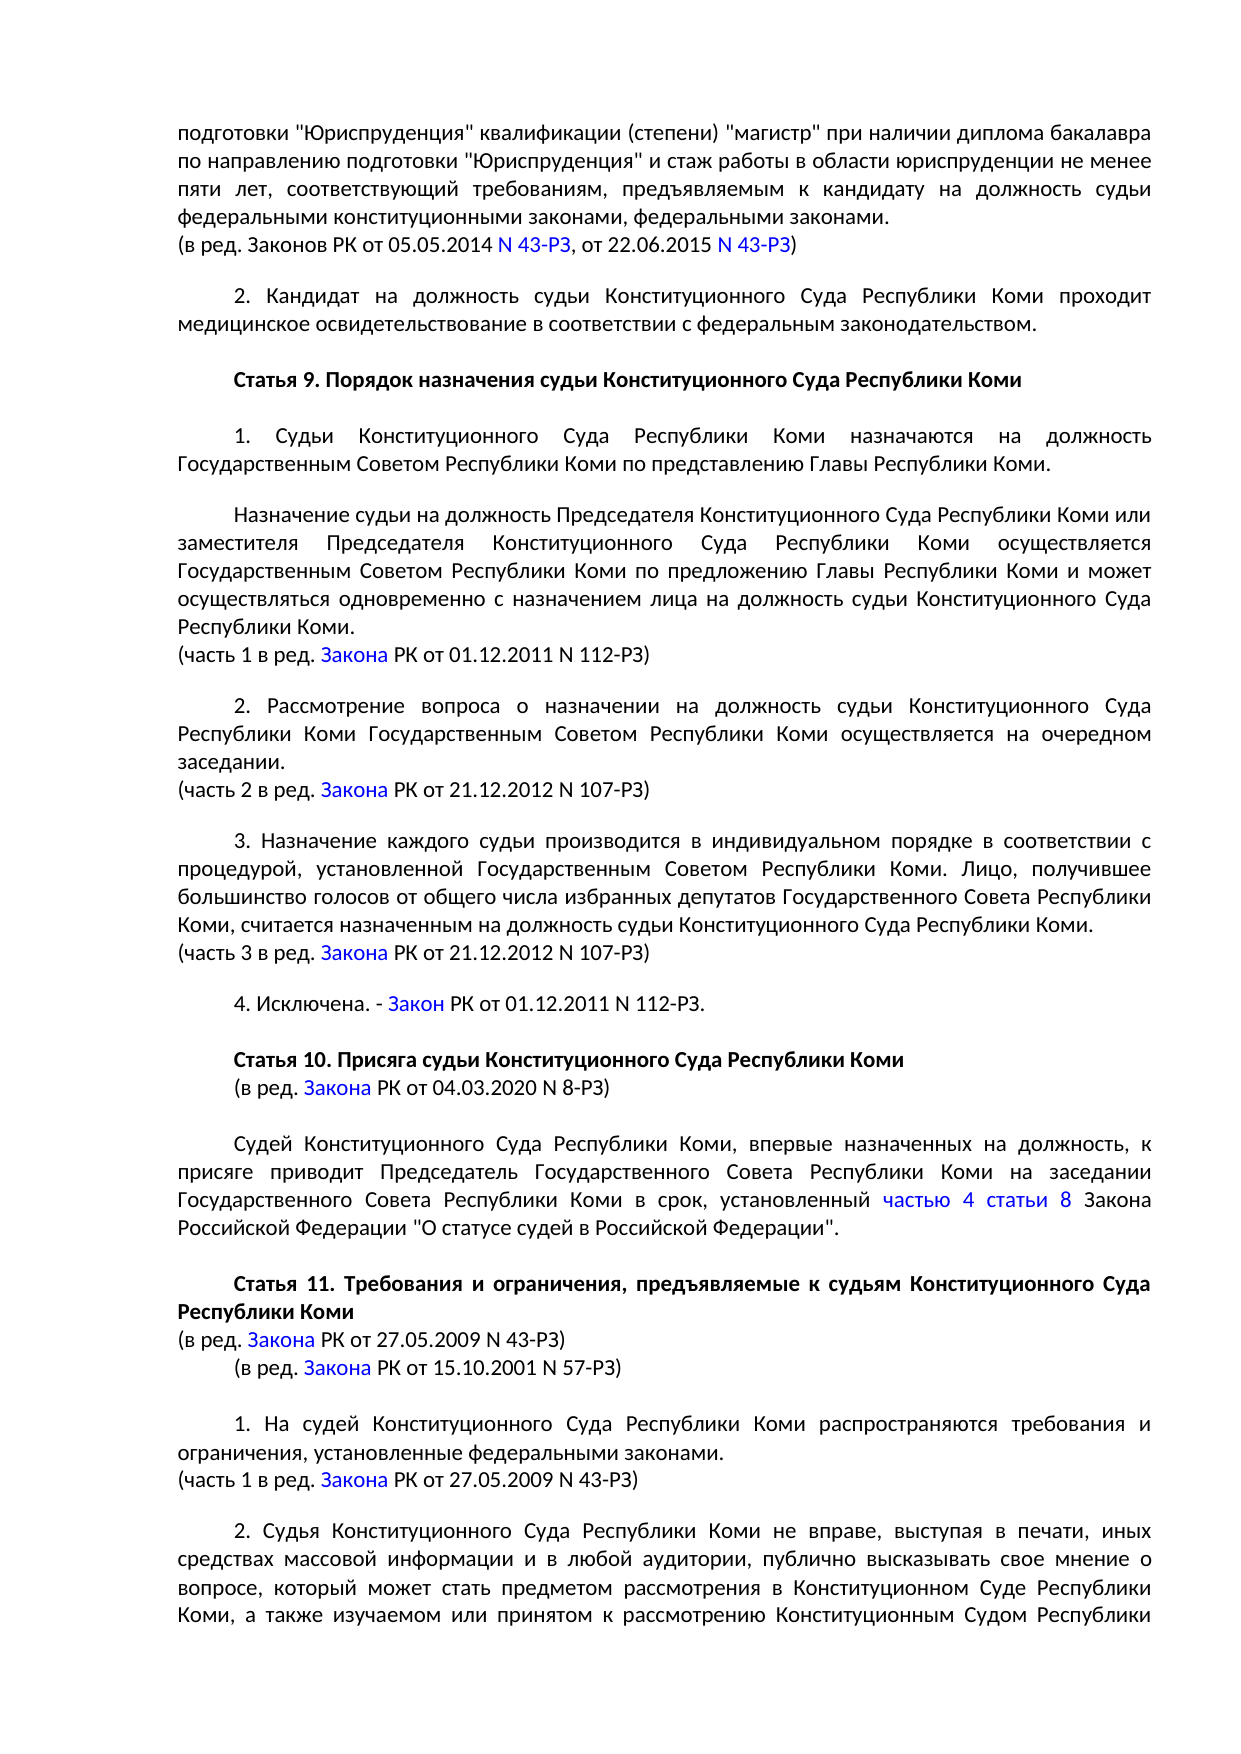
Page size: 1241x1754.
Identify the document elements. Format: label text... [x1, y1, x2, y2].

text 1. Судьи Конституционного Суда Республики Коми назначаются на должность Государственным Советом Республики Коми по представлению Главы Республики Коми. [177, 421, 1152, 477]
text Назначение судьи на должность Председателя Конституционного Суда Республики Коми или заместителя Председателя Конституционного Суда Республики Коми осуществляется Государственным Советом Республики Коми по предложению Главы Республики Коми и может осуществляться одновременно с назначением лица на должность судьи Конституционного Суда Республики Коми. [177, 500, 1152, 640]
text 3. Назначение каждого судьи производится в индивидуальном порядке в соответствии с процедурой, установленной Государственным Советом Республики Коми. Лицо, получившее большинство голосов от общего числа избранных депутатов Государственного Совета Республики Коми, считается назначенным на должность судьи Конституционного Суда Республики Коми. [177, 826, 1152, 938]
text 2. Рассмотрение вопроса о назначении на должность судьи Конституционного Суда Республики Коми Государственным Советом Республики Коми осуществляется на очередном заседании. [177, 691, 1152, 775]
text (в ред. Закона РК от 04.03.2020 N 8-РЗ) [177, 1073, 1152, 1101]
title Статья 11. Требования и ограничения, предъявляемые к судьям Конституционного Суда Республики Коми [177, 1269, 1152, 1326]
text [177, 1517, 1152, 1629]
text (часть 3 в ред. Закона РК от 21.12.2012 N 107-РЗ) [177, 938, 1152, 966]
text (в ред. Закона РК от 15.10.2001 N 57-РЗ) [177, 1353, 1152, 1382]
text 2. Кандидат на должность судьи Конституционного Суда Республики Коми проходит медицинское освидетельствование в соответствии с федеральным законодательством. [177, 281, 1152, 337]
title Статья 9. Порядок назначения судьи Конституционного Суда Республики Коми [177, 365, 1152, 393]
title Статья 10. Присяга судьи Конституционного Суда Республики Коми [177, 1045, 1152, 1073]
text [177, 118, 1152, 230]
text (часть 2 в ред. Закона РК от 21.12.2012 N 107-РЗ) [177, 775, 1152, 803]
text (в ред. Закона РК от 27.05.2009 N 43-РЗ) [177, 1326, 1152, 1353]
text 1. На судей Конституционного Суда Республики Коми распространяются требования и ограничения, установленные федеральными законами. [177, 1409, 1152, 1466]
text 4. Исключена. - Закон РК от 01.12.2011 N 112-РЗ. [177, 989, 1152, 1017]
text (часть 1 в ред. Закона РК от 01.12.2011 N 112-РЗ) [177, 640, 1152, 668]
text Судей Конституционного Суда Республики Коми, впервые назначенных на должность, к присяге приводит Председатель Государственного Совета Республики Коми на заседании Государственного Совета Республики Коми в срок, установленный частью 4 статьи 8 Закона Российской Федерации "О статусе судей в Российской Федерации". [177, 1129, 1152, 1241]
text (часть 1 в ред. Закона РК от 27.05.2009 N 43-РЗ) [177, 1466, 1152, 1494]
text (в ред. Законов РК от 05.05.2014 N 43-РЗ, от 22.06.2015 N 43-РЗ) [177, 230, 1152, 258]
